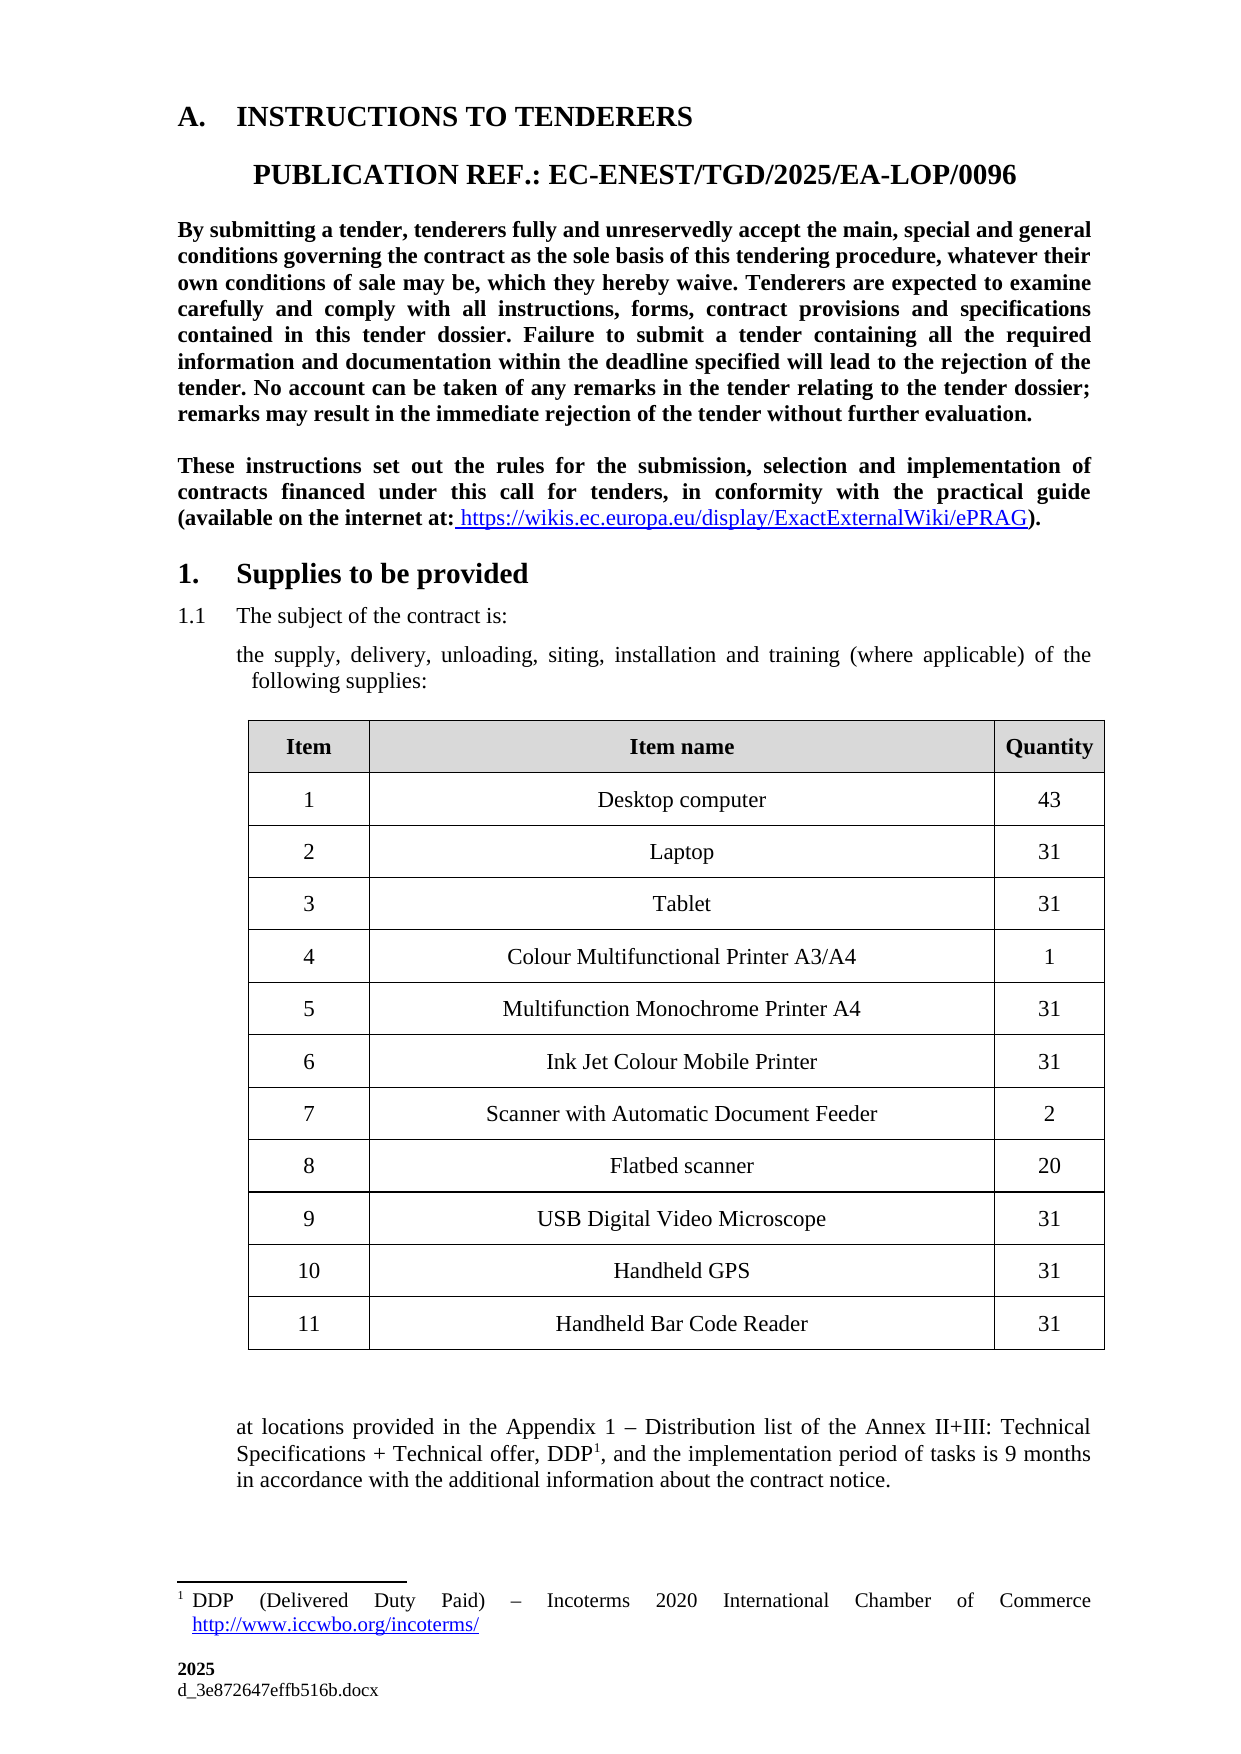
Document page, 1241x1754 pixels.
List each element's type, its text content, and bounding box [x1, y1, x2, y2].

table_cell Handheld Bar Code Reader [370, 1297, 994, 1348]
table_cell Laptop [370, 826, 994, 877]
table_cell 7 [249, 1088, 369, 1139]
table_header Item [249, 721, 369, 772]
table_cell Tablet [370, 878, 994, 929]
text at locations provided in the Appendix 1 – Distribution list of the Annex II+III: Technical Specifications + Technical offer, DDP, and the implementation period of tasks is 9 months in accordance with the additional information about the contract notice. [236, 1413, 1092, 1492]
subtitle These instructions set out the rules for the submission, selection and implementation of contracts financed under this call for tenders, in conformity with the practical guide (available on the internet at: https://wikis.ec.europa.eu/display/ExactExternalWiki/ePRAG). [177, 452, 1092, 531]
text the supply, delivery, unloading, siting, installation and training (where applicable) of the following supplies: [236, 641, 1092, 693]
table_cell 4 [249, 930, 369, 982]
table_cell 8 [249, 1140, 369, 1191]
table_cell 2 [995, 1088, 1104, 1139]
subtitle 1.1 The subject of the contract is: [177, 602, 1092, 628]
table_cell 31 [995, 1035, 1104, 1087]
table_cell 31 [995, 878, 1104, 929]
table_cell 31 [995, 1193, 1104, 1244]
table_cell Scanner with Automatic Document Feeder [370, 1088, 994, 1139]
table_cell 5 [249, 983, 369, 1034]
table_cell Multifunction Monochrome Printer A4 [370, 983, 994, 1034]
table_header Quantity [995, 721, 1104, 772]
subtitle By submitting a tender, tenderers fully and unreservedly accept the main, special and general conditions governing the contract as the sole basis of this tendering procedure, whatever their own conditions of sale may be, which they hereby waive. Tenderers are expected to examine carefully and comply with all instructions, forms, contract provisions and specifications contained in this tender dossier. Failure to submit a tender containing all the required information and documentation within the deadline specified will lead to the rejection of the tender. No account can be taken of any remarks in the tender relating to the tender dossier; remarks may result in the immediate rejection of the tender without further evaluation. [177, 216, 1092, 427]
table_cell 20 [995, 1140, 1104, 1191]
subtitle 1. Supplies to be provided [177, 556, 1092, 589]
table_cell 3 [249, 878, 369, 929]
table_cell Flatbed scanner [370, 1140, 994, 1191]
table_cell 2 [249, 826, 369, 877]
table_cell Colour Multifunctional Printer A3/A4 [370, 930, 994, 982]
table_cell 31 [995, 1245, 1104, 1296]
table_header Item name [370, 721, 994, 772]
table_cell Handheld GPS [370, 1245, 994, 1296]
table_cell Ink Jet Colour Mobile Printer [370, 1035, 994, 1087]
table_cell 31 [995, 826, 1104, 877]
table_cell 11 [249, 1297, 369, 1348]
table_cell 31 [995, 983, 1104, 1034]
subtitle A. INSTRUCTIONS TO TENDERERS [177, 99, 1092, 132]
table_cell Desktop computer [370, 773, 994, 824]
table_cell 10 [249, 1245, 369, 1296]
subtitle PUBLICATION REF.: EC-ENEST/TGD/2025/EA-LOP/0096 [177, 157, 1092, 191]
table_cell 43 [995, 773, 1104, 824]
table_cell 6 [249, 1035, 369, 1087]
table_cell 31 [995, 1297, 1104, 1348]
table_cell 1 [995, 930, 1104, 982]
table_cell USB Digital Video Microscope [370, 1193, 994, 1244]
table_cell 9 [249, 1193, 369, 1244]
table_cell 1 [249, 773, 369, 824]
